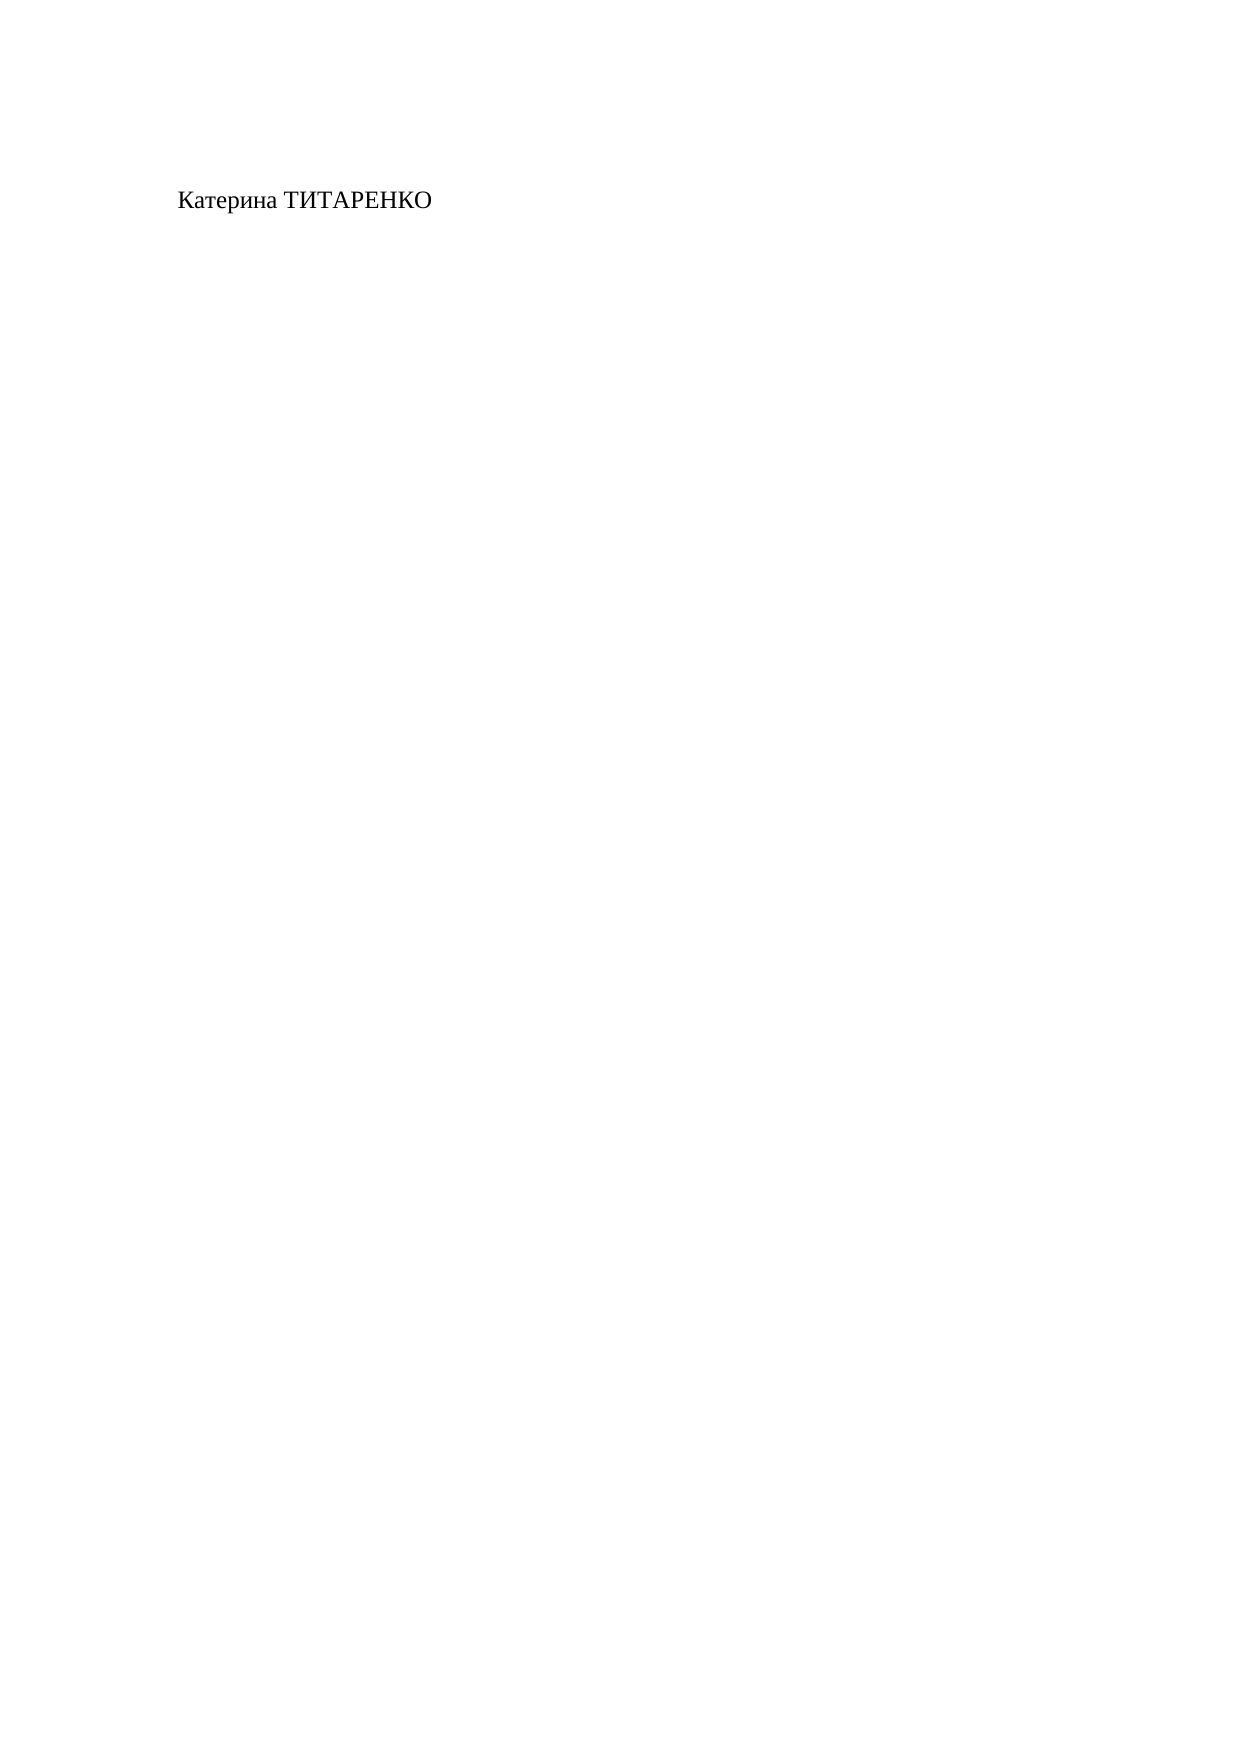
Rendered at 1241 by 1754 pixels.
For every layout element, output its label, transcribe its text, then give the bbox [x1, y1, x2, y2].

text Катерина ТИТАРЕНКО [177, 185, 1181, 214]
